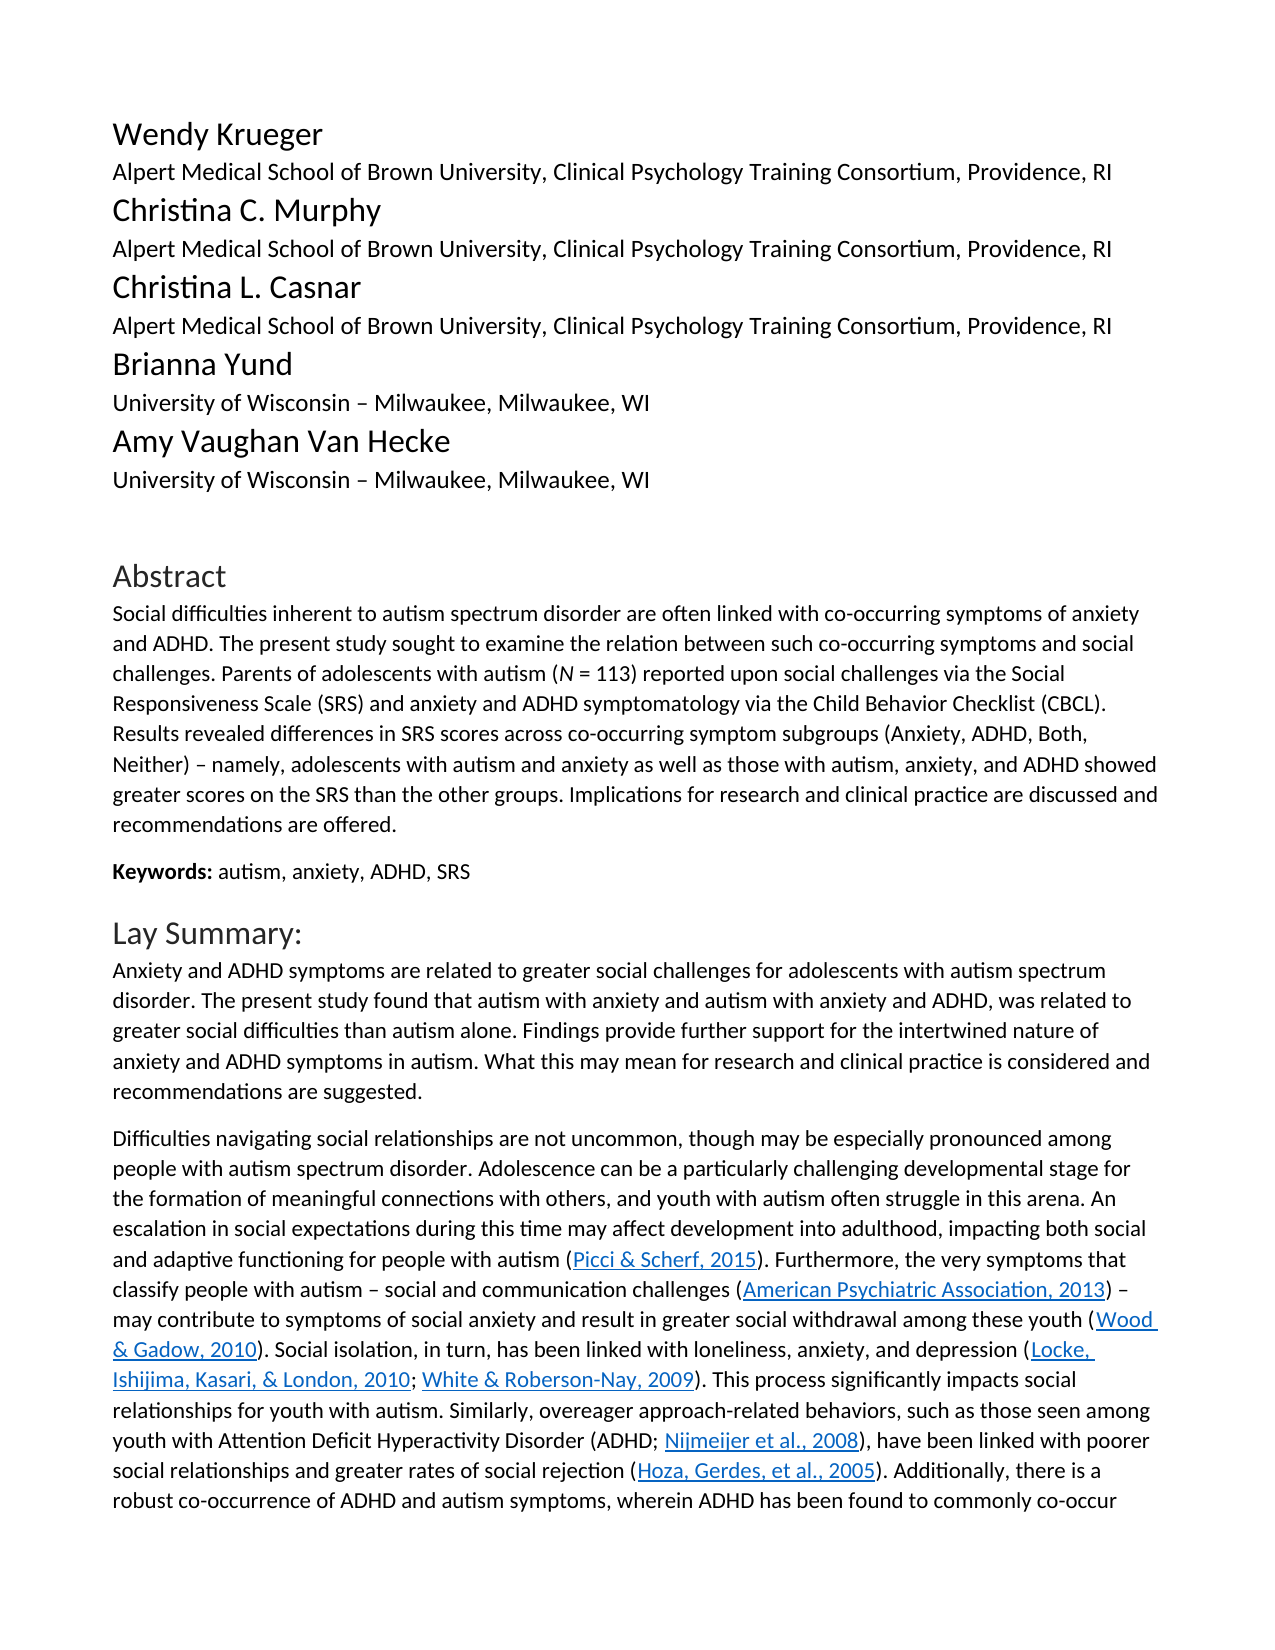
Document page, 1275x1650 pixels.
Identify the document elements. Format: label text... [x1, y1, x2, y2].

text Christina L. Casnar [112, 266, 1162, 307]
text Alpert Medical School of Brown University, Clinical Psychology Training Consortium, Providence, RI [112, 310, 1162, 341]
subtitle Go to:Lay Summary: [112, 912, 1162, 953]
text University of Wisconsin – Milwaukee, Milwaukee, WI [112, 464, 1162, 494]
text Keywords: autism, anxiety, ADHD, SRS [112, 857, 1162, 885]
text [112, 233, 1162, 264]
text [112, 156, 1162, 187]
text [112, 1124, 1162, 1514]
text Christina C. Murphy [112, 189, 1162, 230]
text Brianna Yund [112, 343, 1162, 384]
text Social difficulties inherent to autism spectrum disorder are often linked with co-occurring symptoms of anxiety and ADHD. The present study sought to examine the relation between such co-occurring symptoms and social challenges. Parents of adolescents with autism (N = 113) reported upon social challenges via the Social Responsiveness Scale (SRS) and anxiety and ADHD symptomatology via the Child Behavior Checklist (CBCL). Results revealed differences in SRS scores across co-occurring symptom subgroups (Anxiety, ADHD, Both, Neither) – namely, adolescents with autism and anxiety as well as those with autism, anxiety, and ADHD showed greater scores on the SRS than the other groups. Implications for research and clinical practice are discussed and recommendations are offered. [112, 599, 1162, 838]
text University of Wisconsin – Milwaukee, Milwaukee, WI [112, 387, 1162, 418]
text Amy Vaughan Van Hecke [112, 420, 1162, 461]
subtitle Abstract [112, 555, 1162, 596]
text Wendy Krueger [112, 112, 1162, 153]
text Anxiety and ADHD symptoms are related to greater social challenges for adolescents with autism spectrum disorder. The present study found that autism with anxiety and autism with anxiety and ADHD, was related to greater social difficulties than autism alone. Findings provide further support for the intertwined nature of anxiety and ADHD symptoms in autism. What this may mean for research and clinical practice is considered and recommendations are suggested. [112, 956, 1162, 1105]
